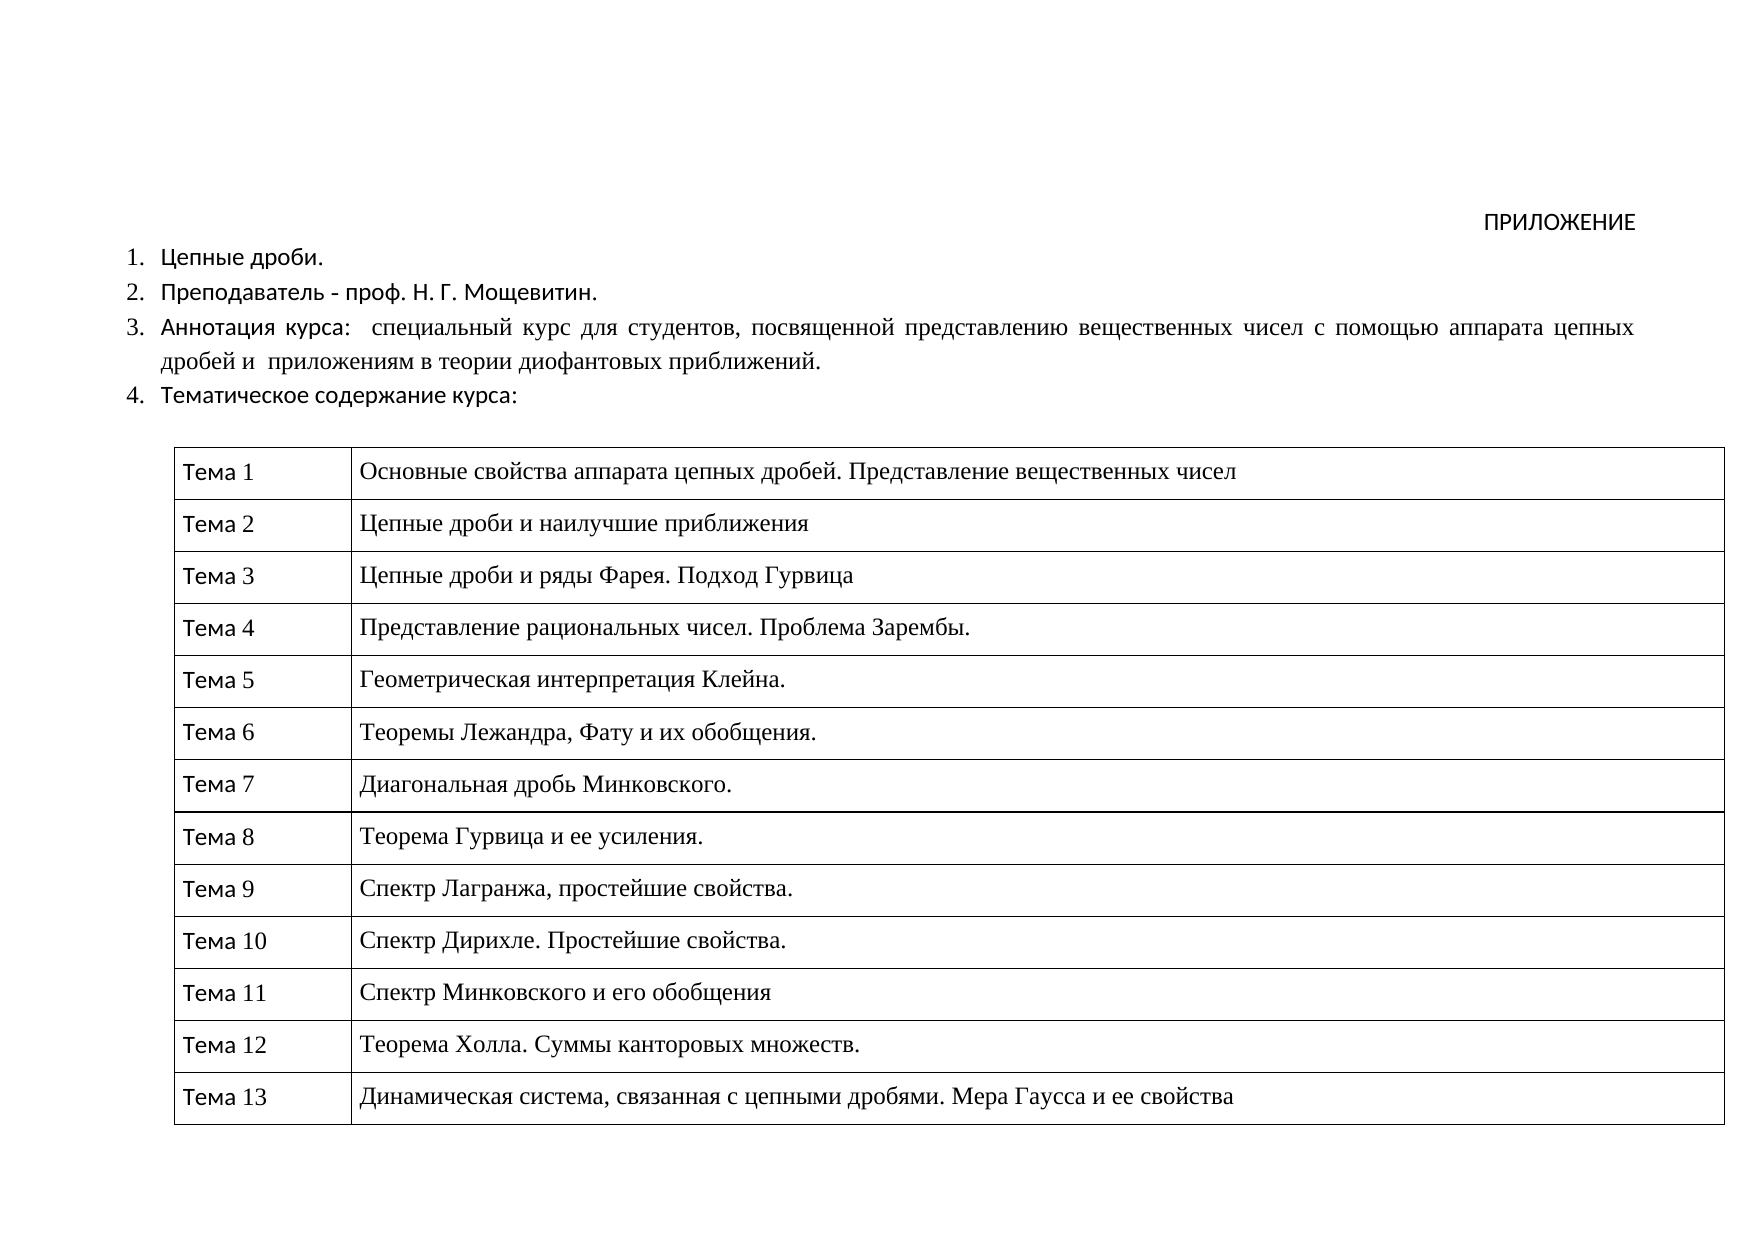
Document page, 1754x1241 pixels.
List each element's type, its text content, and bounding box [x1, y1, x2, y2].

text ПРИЛОЖЕНИЕ [89, 206, 1636, 236]
table_cell Диагональная дробь Минковского. [352, 760, 1724, 811]
table_cell Тема 11 [175, 969, 351, 1020]
table_cell Теорема Гурвица и ее усиления. [352, 813, 1724, 863]
table_cell Цепные дроби и наилучшие приближения [352, 500, 1724, 551]
table_cell Теоремы Лежандра, Фату и их обобщения. [352, 708, 1724, 759]
table_cell Тема 2 [175, 500, 351, 551]
table_cell Спектр Минковского и его обобщения [352, 969, 1724, 1020]
table_cell Тема 12 [175, 1021, 351, 1072]
table_cell Тема 6 [175, 708, 351, 759]
table_cell Тема 9 [175, 865, 351, 916]
list Аннотация курса: специальный курс для студентов, посвященной представлению вещественных чисел с помощью аппарата цепных дробей и приложениям в теории диофантовых приближений. [126, 311, 1636, 374]
table_cell Тема 13 [175, 1073, 351, 1124]
table_cell Спектр Дирихле. Простейшие свойства. [352, 917, 1724, 968]
table_cell Тема 10 [175, 917, 351, 968]
table_cell Тема 8 [175, 813, 351, 863]
table_cell Тема 7 [175, 760, 351, 811]
list Цепные дроби. [126, 241, 1636, 271]
table_cell Тема 5 [175, 656, 351, 707]
table_cell Тема 4 [175, 604, 351, 655]
table_cell Динамическая система, связанная с цепными дробями. Мера Гаусса и ее свойства [352, 1073, 1724, 1124]
table_header Тема 1 [175, 448, 351, 499]
table_header Основные свойства аппарата цепных дробей. Представление вещественных чисел [352, 448, 1724, 499]
table_cell Геометрическая интерпретация Клейна. [352, 656, 1724, 707]
table_cell Тема 3 [175, 552, 351, 603]
table_cell Представление рациональных чисел. Проблема Зарембы. [352, 604, 1724, 655]
table_cell Теорема Холла. Суммы канторовых множеств. [352, 1021, 1724, 1072]
list Преподаватель - проф. Н. Г. Мощевитин. [126, 276, 1636, 306]
table_cell Цепные дроби и ряды Фарея. Подход Гурвица [352, 552, 1724, 603]
list Тематическое содержание курса: [126, 379, 1636, 409]
table_cell Спектр Лагранжа, простейшие свойства. [352, 865, 1724, 916]
